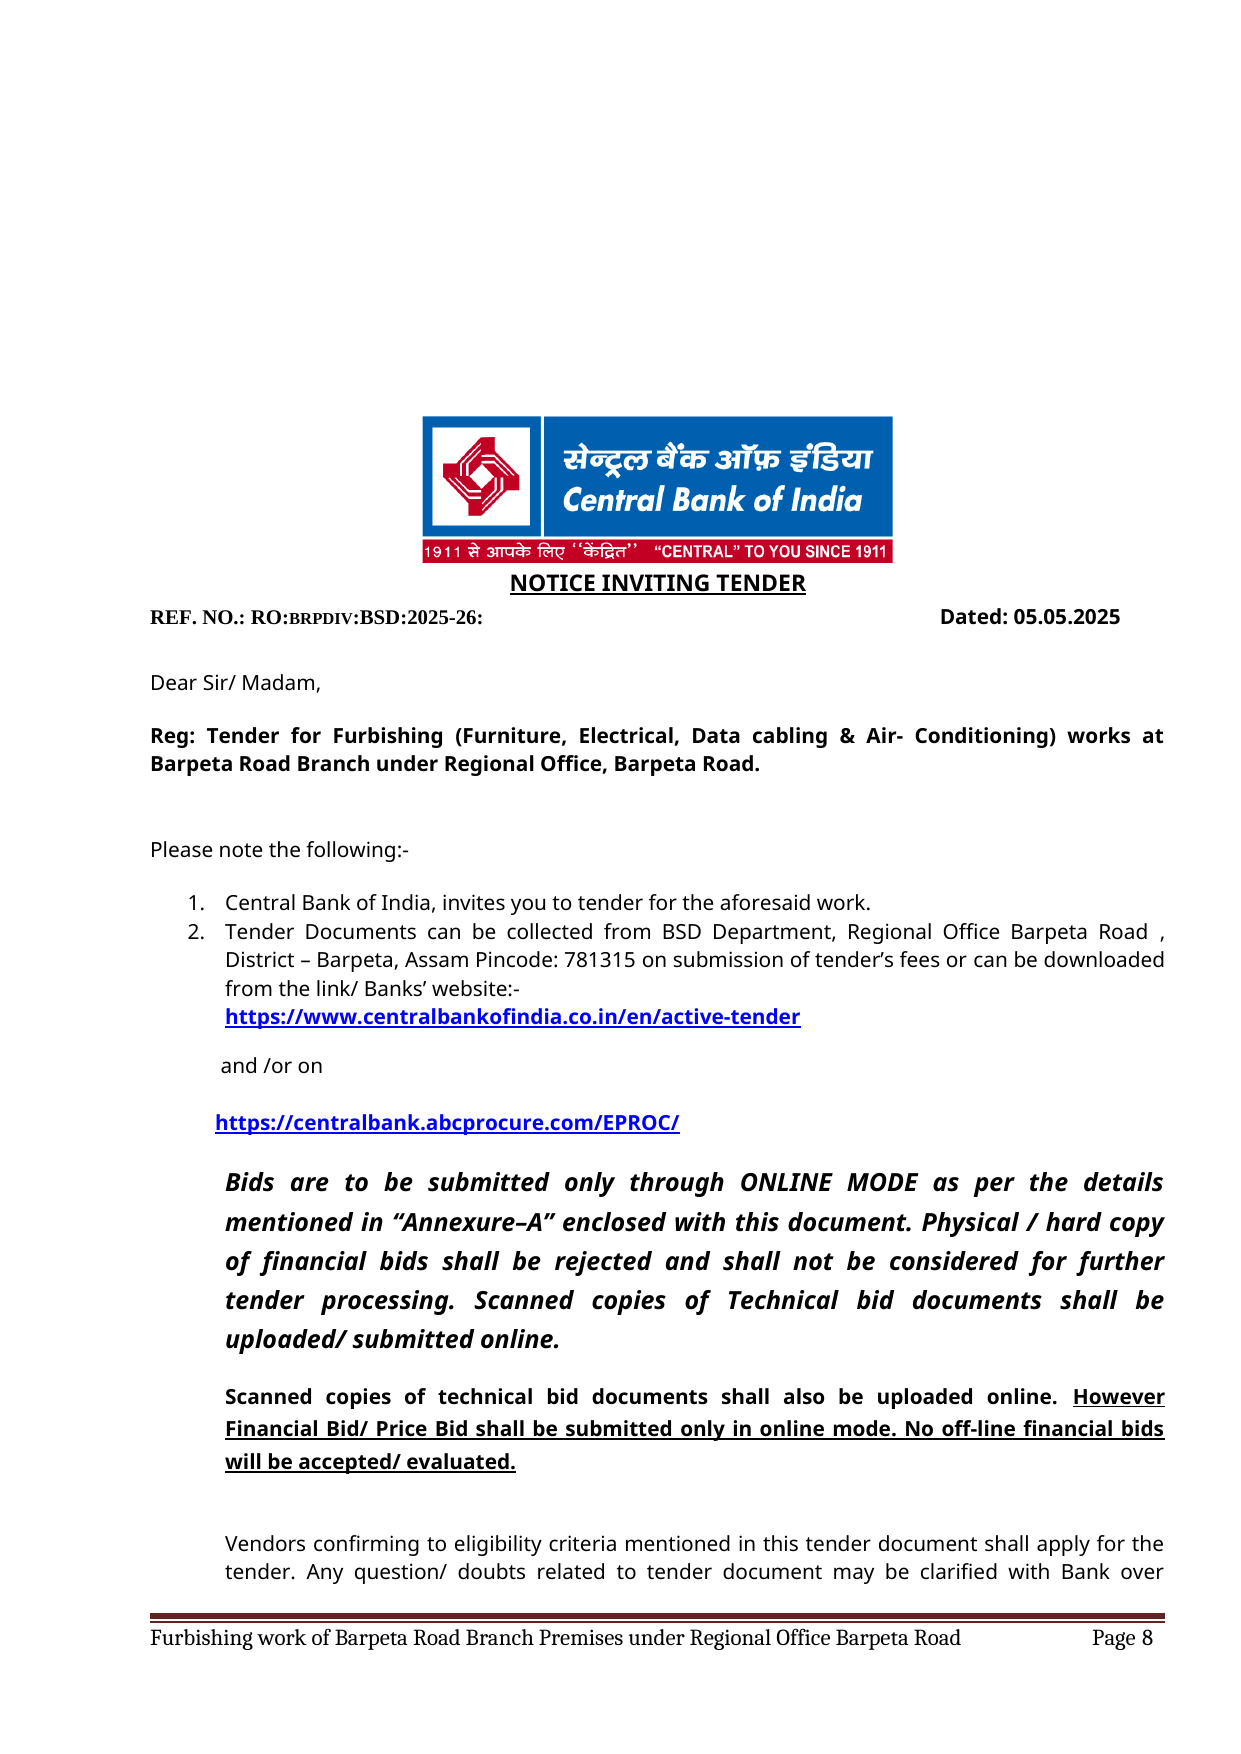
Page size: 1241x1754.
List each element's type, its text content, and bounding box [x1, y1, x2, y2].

text https://centralbank.abcprocure.com/EPROC/ [150, 1108, 1165, 1137]
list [225, 1529, 1165, 1586]
text Please note the following:- [150, 835, 1165, 863]
text and /or on [150, 1051, 1165, 1080]
text https://www.centralbankofindia.co.in/en/active-tender [225, 1002, 1165, 1031]
list Central Bank of India, invites you to tender for the aforesaid work. [187, 888, 1165, 917]
text Scanned copies of technical bid documents shall also be uploaded online. However Financial Bid/ Price Bid shall be submitted only in online mode. No off-line financial bids will be accepted/ evaluated. [225, 1440, 1165, 1475]
text Dear Sir/ Madam, [150, 668, 1165, 696]
text Scanned copies of technical bid documents shall also be uploaded online. However Financial Bid/ Price Bid shall be submitted only in online mode. No off-line financial bids will be accepted/ evaluated. [225, 1382, 1165, 1438]
text NOTICE INVITING TENDER [150, 567, 1165, 598]
text Reg: Tender for Furbishing (Furniture, Electrical, Data cabling & Air- Conditioning) works at Barpeta Road Branch under Regional Office, Barpeta Road. [150, 721, 1165, 778]
text REF. NO.: RO:brpdiv:BSD:2025-26: Dated: 05.05.2025 [150, 602, 1165, 631]
text Bids are to be submitted only through ONLINE MODE as per the details mentioned in “Annexure–A” enclosed with this document. Physical / hard copy of financial bids shall be rejected and shall not be considered for further tender processing. Scanned copies of Technical bid documents shall be uploaded/ submitted online. [225, 1165, 1165, 1356]
picture [422, 415, 893, 563]
list Tender Documents can be collected from BSD Department, Regional Office Barpeta Road , District – Barpeta, Assam Pincode: 781315 on submission of tender’s fees or can be downloaded from the link/ Banks’ website:- [187, 917, 1165, 1002]
